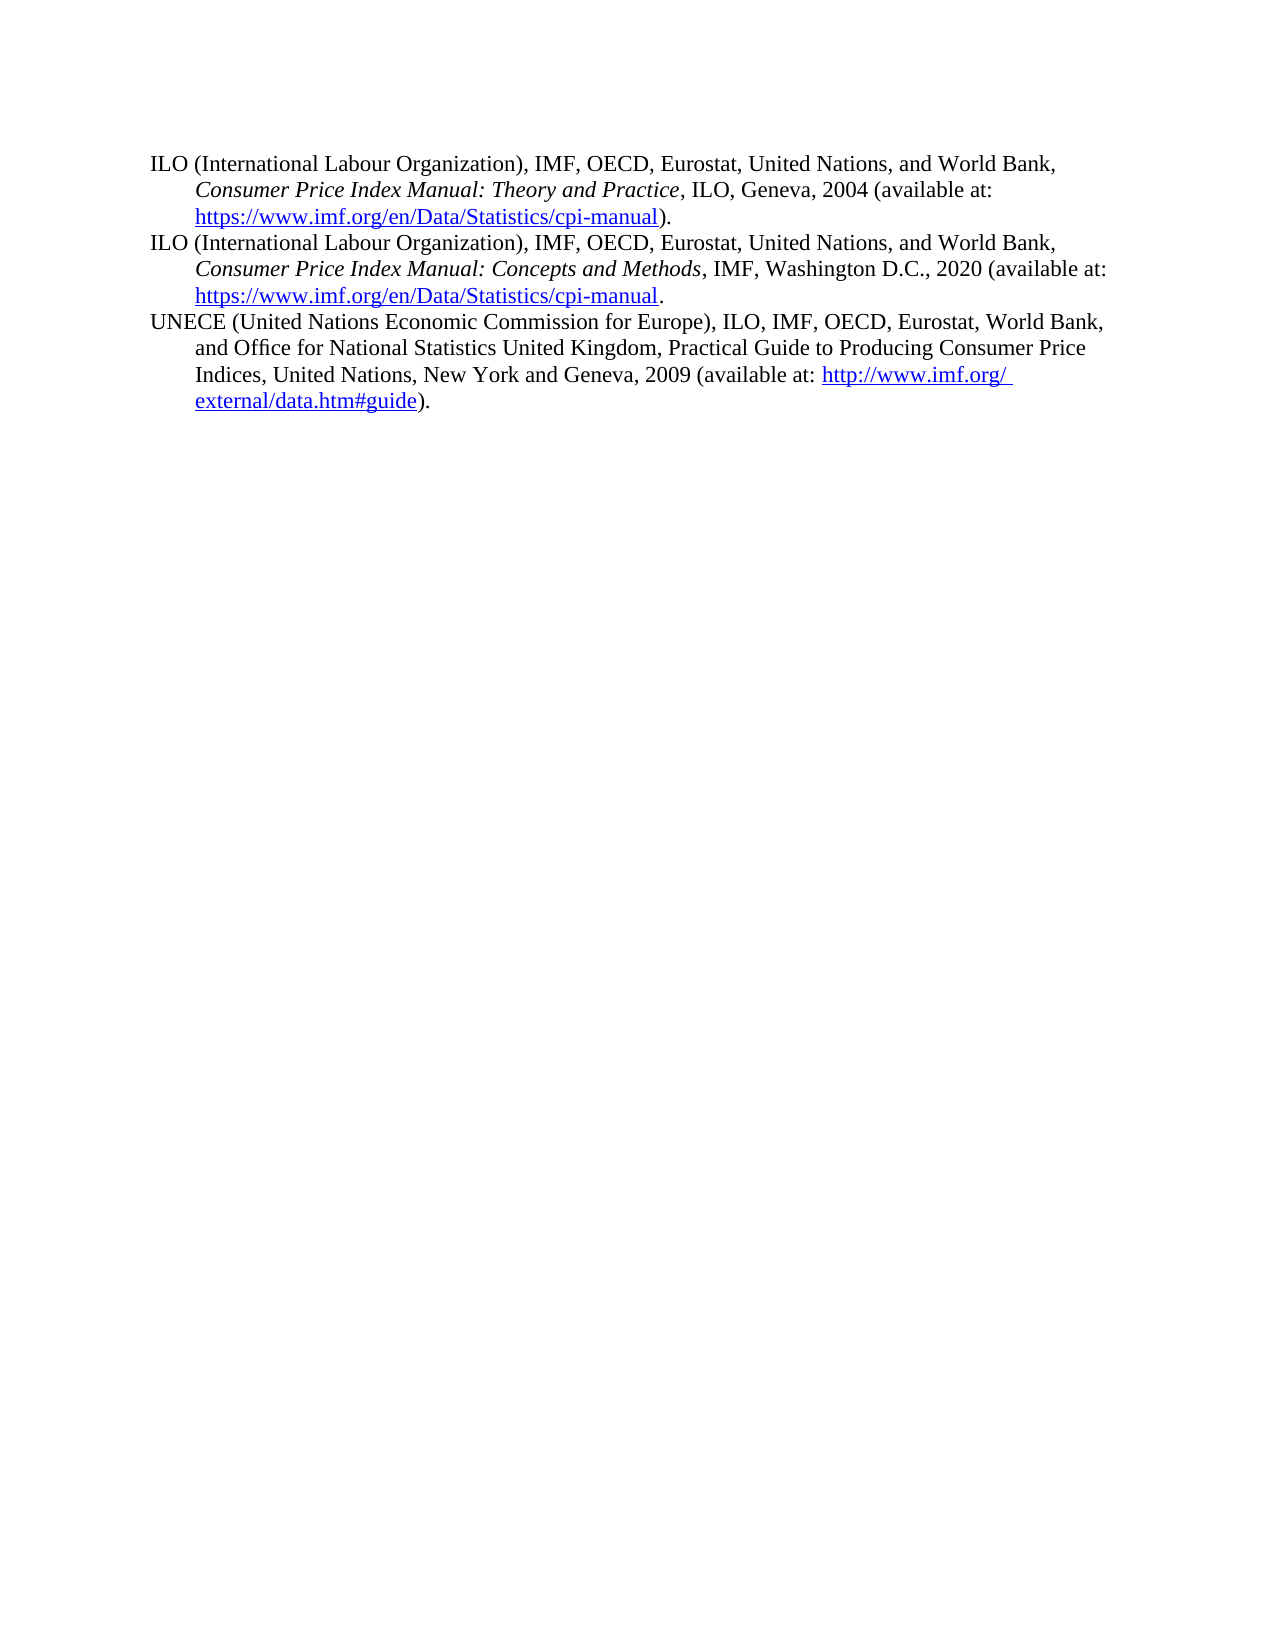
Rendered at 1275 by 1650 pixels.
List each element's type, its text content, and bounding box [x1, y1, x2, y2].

text UNECE (United Nations Economic Commission for Europe), ILO, IMF, OECD, Eurostat, World Bank, and Ofﬁce for National Statistics United Kingdom, Practical Guide to Producing Consumer Price Indices, United Nations, New York and Geneva, 2009 (available at: http://www.imf.org/ external/data.htm#guide). [150, 308, 1125, 413]
text ILO (International Labour Organization), IMF, OECD, Eurostat, United Nations, and World Bank, Consumer Price Index Manual: Theory and Practice, ILO, Geneva, 2004 (available at: https://www.imf.org/en/Data/Statistics/cpi-manual). [150, 150, 1125, 229]
text ILO (International Labour Organization), IMF, OECD, Eurostat, United Nations, and World Bank, Consumer Price Index Manual: Concepts and Methods, IMF, Washington D.C., 2020 (available at: https://www.imf.org/en/Data/Statistics/cpi-manual. [150, 229, 1125, 308]
